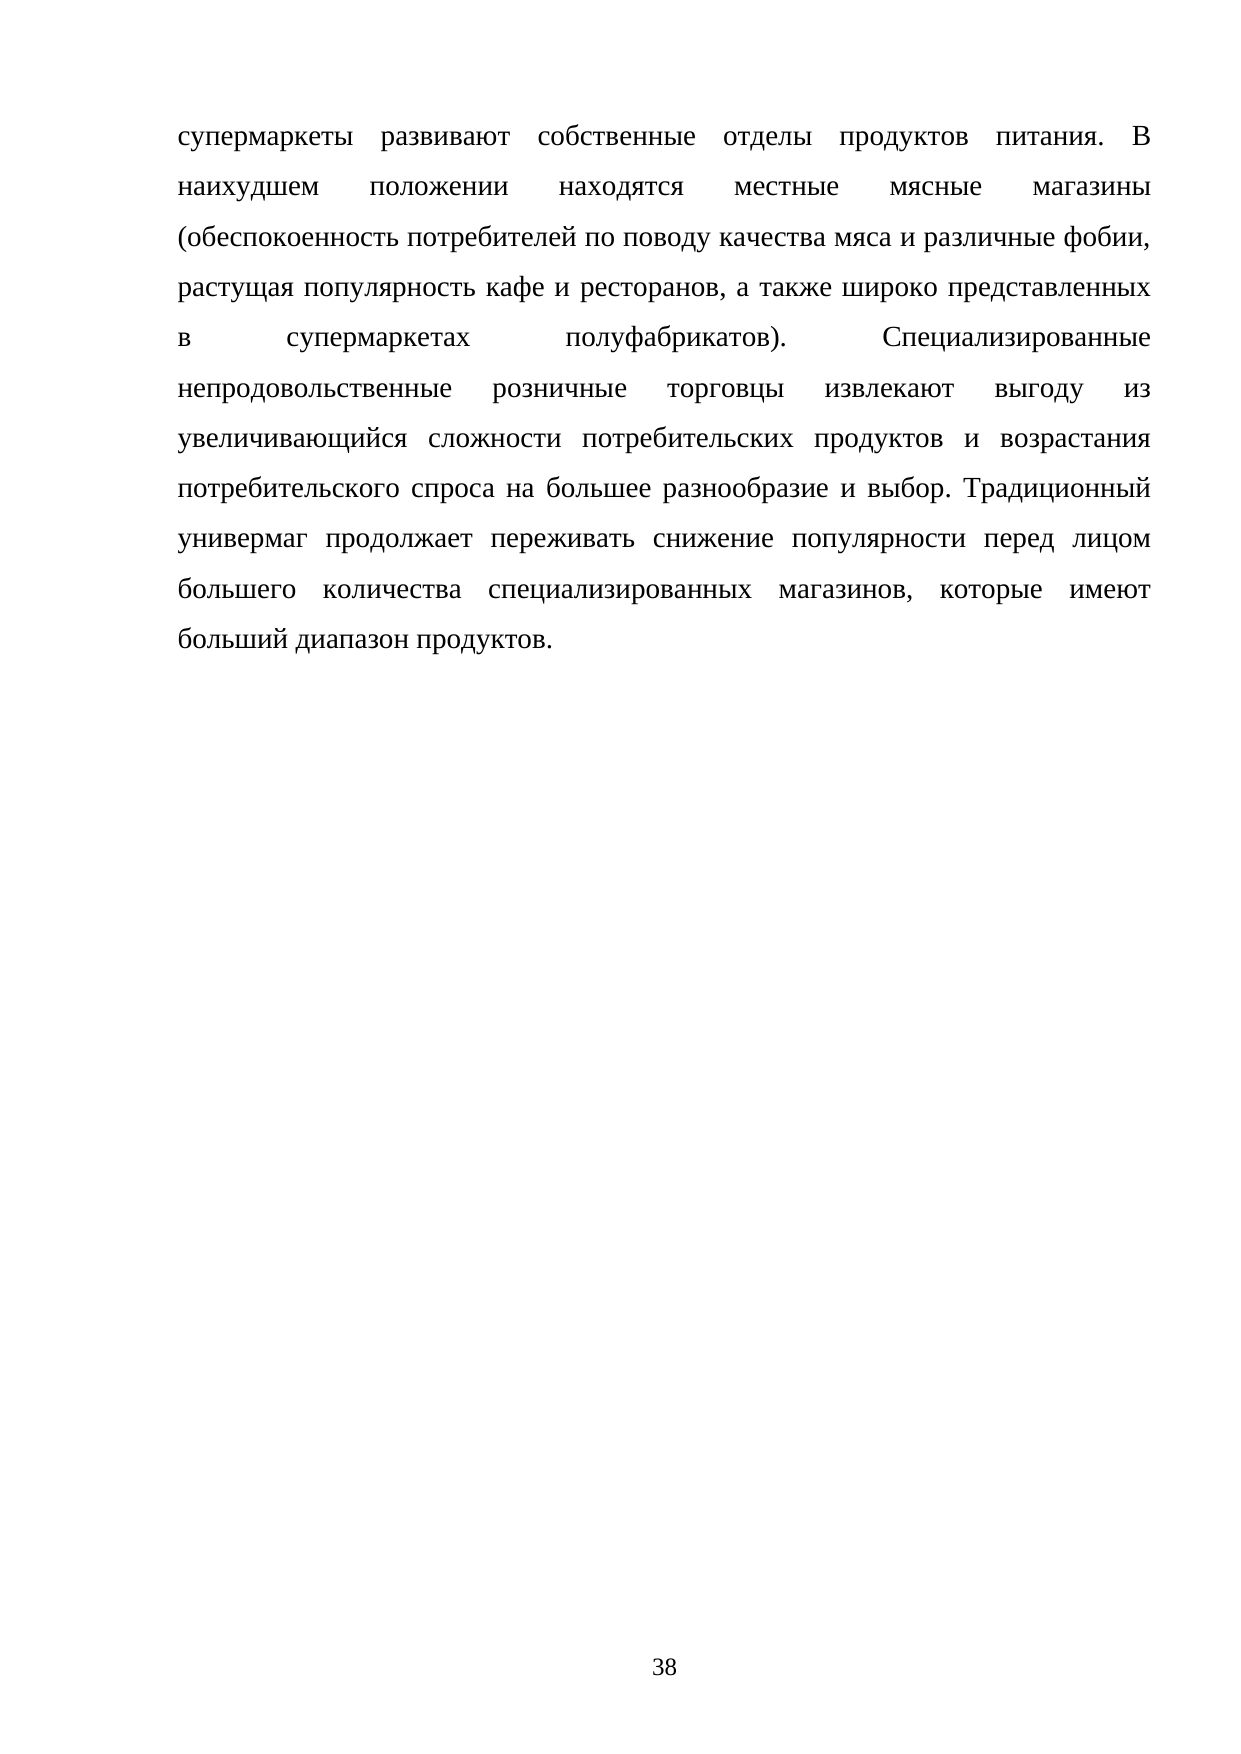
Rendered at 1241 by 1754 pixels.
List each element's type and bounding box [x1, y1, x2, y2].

text [177, 118, 1152, 655]
